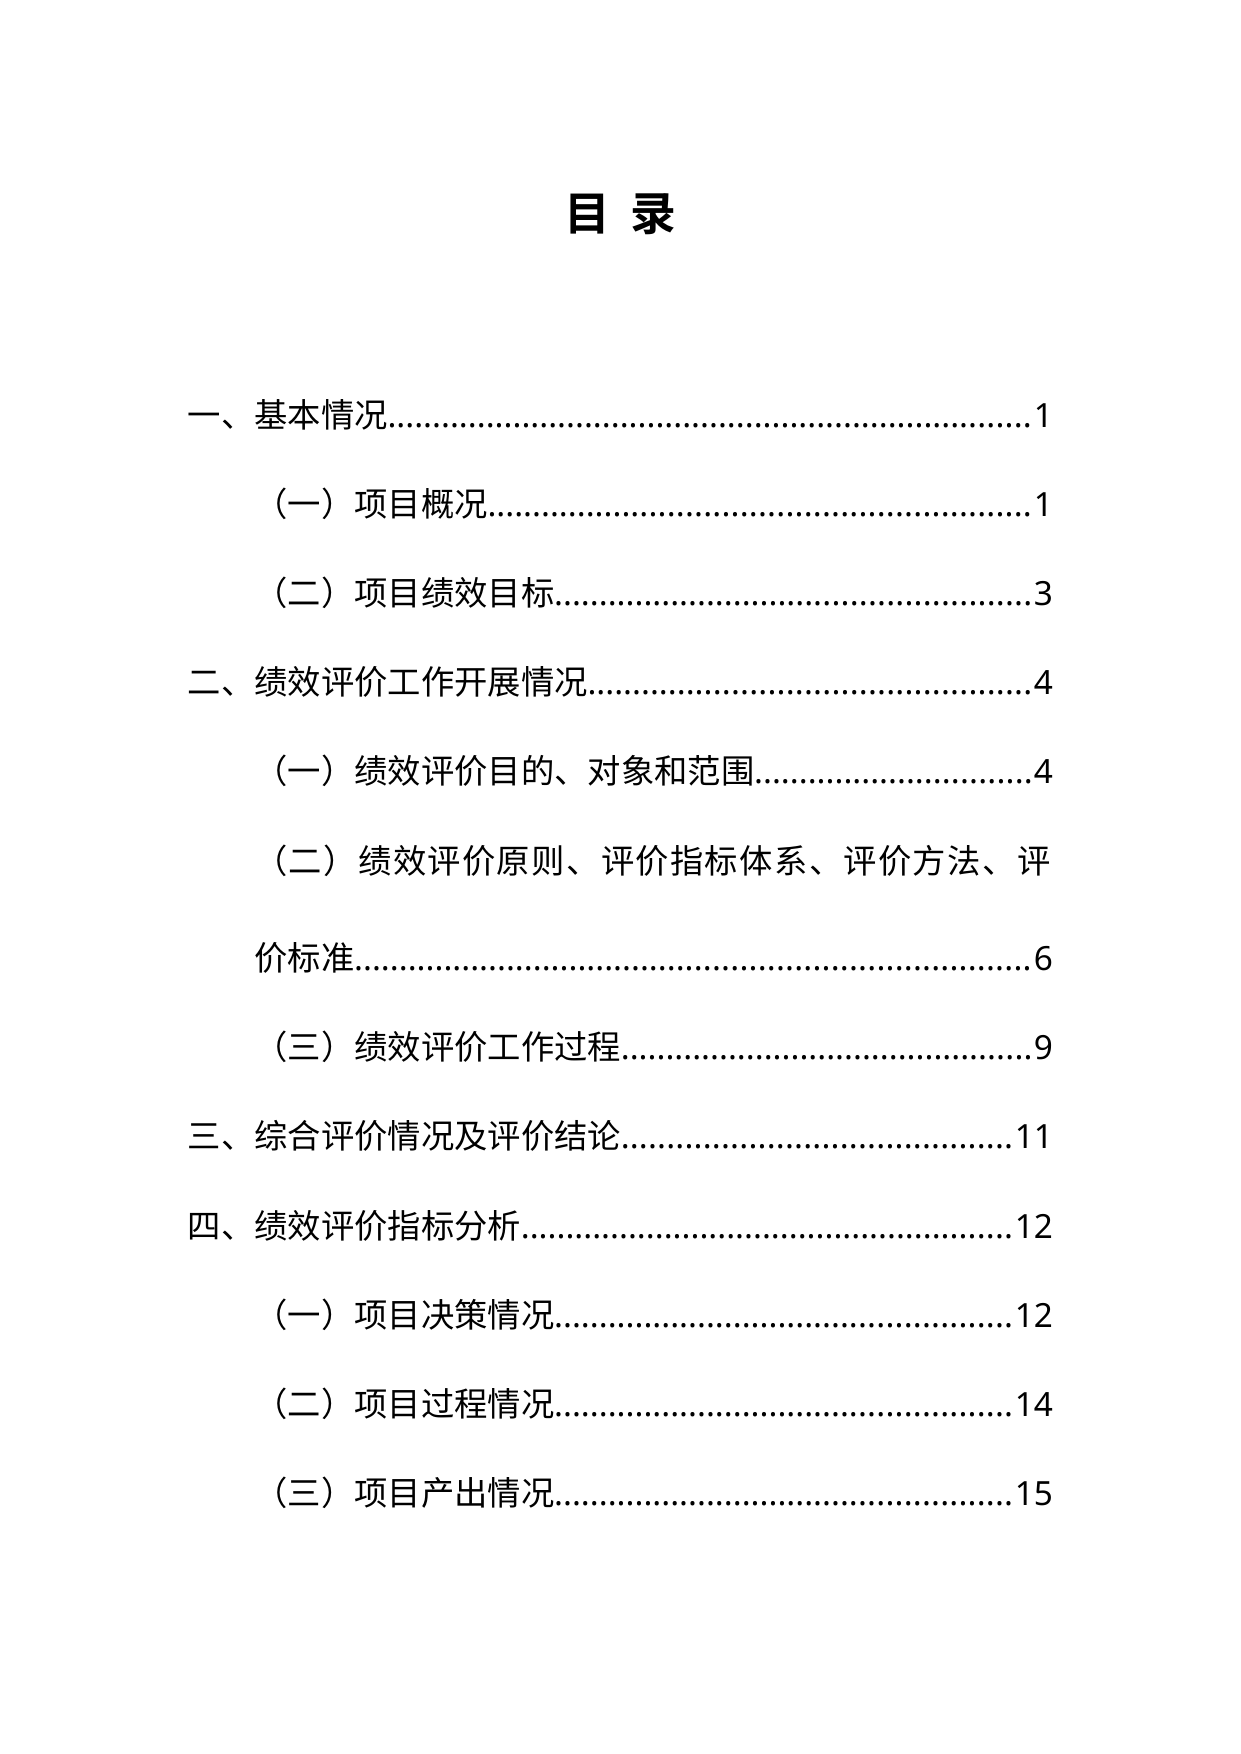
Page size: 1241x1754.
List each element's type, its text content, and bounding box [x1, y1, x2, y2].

text （三）项目产出情况 15 [254, 1459, 1053, 1524]
text （一）项目决策情况 12 [254, 1280, 1053, 1345]
text （二）绩效评价原则、评价指标体系、评价方法、评价标准 6 [254, 826, 1053, 989]
text 三、综合评价情况及评价结论 11 [187, 1102, 1053, 1167]
text 目 录 [187, 162, 1053, 259]
text 二、绩效评价工作开展情况 4 [187, 648, 1053, 713]
text 四、绩效评价指标分析 12 [187, 1191, 1053, 1256]
text （二）项目绩效目标 3 [254, 559, 1053, 624]
text （二）项目过程情况 14 [254, 1369, 1053, 1434]
text （三）绩效评价工作过程 9 [254, 1013, 1053, 1078]
text 一、基本情况 1 [187, 380, 1053, 445]
text （一）绩效评价目的、对象和范围 4 [254, 737, 1053, 802]
text （一）项目概况 1 [254, 469, 1053, 534]
